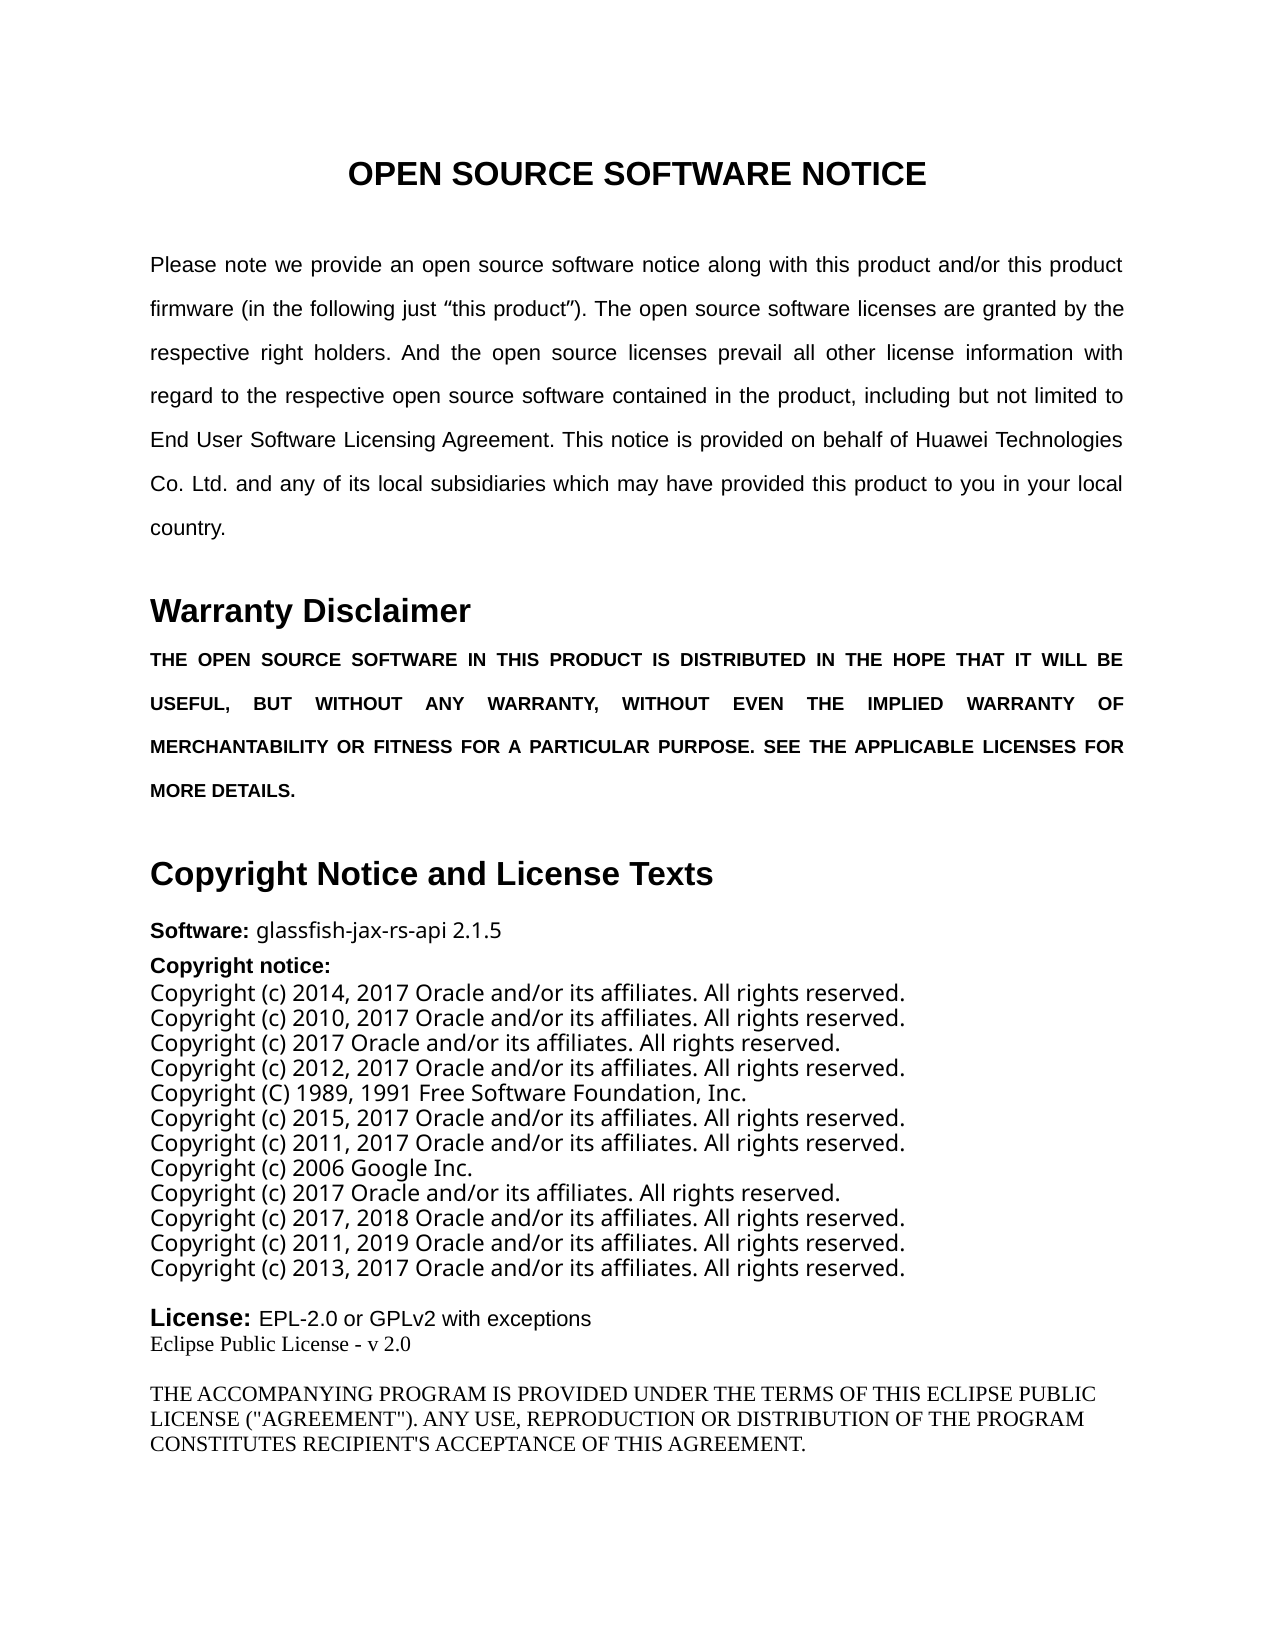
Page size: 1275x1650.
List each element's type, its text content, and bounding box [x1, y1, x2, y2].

text The open source software in this product is distributed in the hope that it will be useful, but WITHOUT ANY WARRANTY, without even the implied warranty of MERCHANTABILITY or FITNESS FOR A PARTICULAR PURPOSE. See the applicable licenses for more details. [150, 631, 1125, 806]
text License: EPL-2.0 or GPLv2 with exceptions [150, 1306, 1125, 1331]
text Copyright Notice and License Texts [150, 850, 1125, 894]
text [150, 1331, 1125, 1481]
text Copyright (c) 2014, 2017 Oracle and/or its affiliates. All rights reserved. Copyright (c) 2010, 2017 Oracle and/or its affiliates. All rights reserved. Copyright (c) 2017 Oracle and/or its affiliates. All rights reserved. Copyright (c) 2012, 2017 Oracle and/or its affiliates. All rights reserved. Copyright (C) 1989, 1991 Free Software Foundation, Inc. Copyright (c) 2015, 2017 Oracle and/or its affiliates. All rights reserved. Copyright (c) 2011, 2017 Oracle and/or its affiliates. All rights reserved. Copyright (c) 2006 Google Inc. Copyright (c) 2017 Oracle and/or its affiliates. All rights reserved. Copyright (c) 2017, 2018 Oracle and/or its affiliates. All rights reserved. Copyright (c) 2011, 2019 Oracle and/or its affiliates. All rights reserved. Copyright (c) 2013, 2017 Oracle and/or its affiliates. All rights reserved. [150, 981, 1125, 1306]
text Warranty Disclaimer [150, 587, 1125, 631]
text OPEN SOURCE SOFTWARE NOTICE [150, 150, 1125, 194]
text Please note we provide an open source software notice along with this product and/or this product firmware (in the following just “this product”). The open source software licenses are granted by the respective right holders. And the open source licenses prevail all other license information with regard to the respective open source software contained in the product, including but not limited to End User Software Licensing Agreement. This notice is provided on behalf of Huawei Technologies Co. Ltd. and any of its local subsidiaries which may have provided this product to you in your local country. [150, 237, 1125, 544]
text Copyright notice: [150, 944, 1125, 981]
text Software: glassfish-jax-rs-api 2.1.5 [150, 919, 1125, 944]
